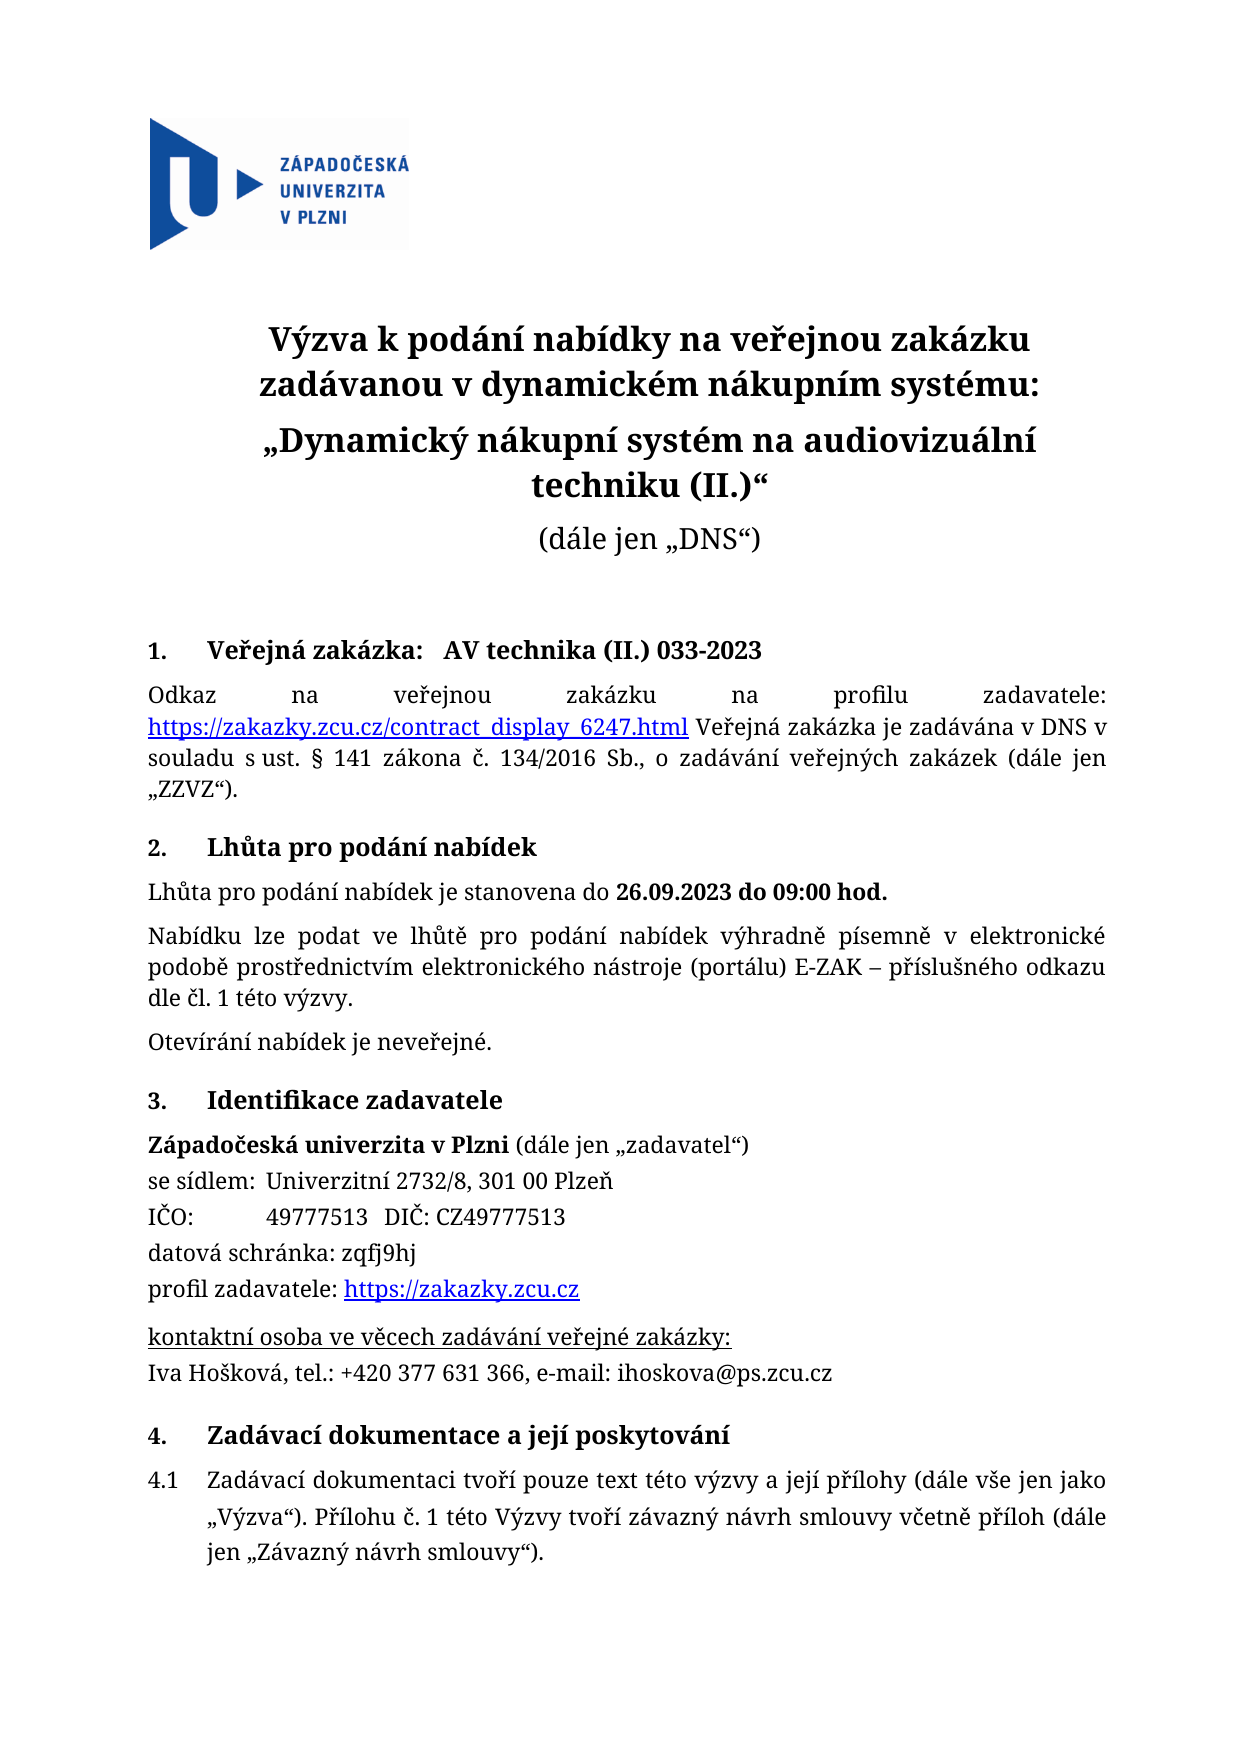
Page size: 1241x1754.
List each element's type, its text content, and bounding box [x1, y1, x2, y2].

text (dále jen „DNS“) [192, 518, 1107, 558]
picture [150, 118, 409, 250]
subtitle Identifikace zadavatele [148, 1082, 1107, 1116]
text Odkaz na veřejnou zakázku na profilu zadavatele: https://zakazky.zcu.cz/contract_display_6247.html Veřejná zakázka je zadávána v DNS v souladu s ust. § 141 zákona č. 134/2016 Sb., o zadávání veřejných zakázek (dále jen „ZZVZ“). [148, 679, 1107, 804]
subtitle Lhůta pro podání nabídek [148, 829, 1107, 863]
text Nabídku lze podat ve lhůtě pro podání nabídek výhradně písemně v elektronické podobě prostřednictvím elektronického nástroje (portálu) E-ZAK – příslušného odkazu dle čl. 1 této výzvy. [148, 920, 1107, 1013]
text profil zadavatele: https://zakazky.zcu.cz [148, 1273, 1107, 1304]
text kontaktní osoba ve věcech zadávání veřejné zakázky: [148, 1321, 1107, 1352]
text Výzva k podání nabídky na veřejnou zakázku zadávanou v dynamickém nákupním systému: [192, 316, 1107, 406]
subtitle Zadávací dokumentace a její poskytování [148, 1418, 1107, 1452]
text Iva Hošková, tel.: +420 377 631 366, e-mail: ihoskova@ps.zcu.cz [148, 1357, 1107, 1388]
text Lhůta pro podání nabídek je stanovena do 26.09.2023 do 09:00 hod. [148, 876, 1107, 907]
list Zadávací dokumentaci tvoří pouze text této výzvy a její přílohy (dále vše jen jako „Výzva“). Přílohu č. 1 této Výzvy tvoří závazný návrh smlouvy včetně příloh (dále jen „Závazný návrh smlouvy“). [148, 1464, 1107, 1568]
text IČO: 49777513 DIČ: CZ49777513 [148, 1201, 1107, 1232]
subtitle Veřejná zakázka: AV technika (II.) 033-2023 [148, 633, 1107, 667]
text Otevírání nabídek je neveřejné. [148, 1026, 1107, 1057]
text datová schránka: zqfj9hj [148, 1237, 1107, 1268]
text „Dynamický nákupní systém na audiovizuální techniku (II.)“ [192, 417, 1107, 508]
text Západočeská univerzita v Plzni (dále jen „zadavatel“) [148, 1129, 1107, 1160]
text se sídlem: Univerzitní 2732/8, 301 00 Plzeň [148, 1165, 1107, 1196]
